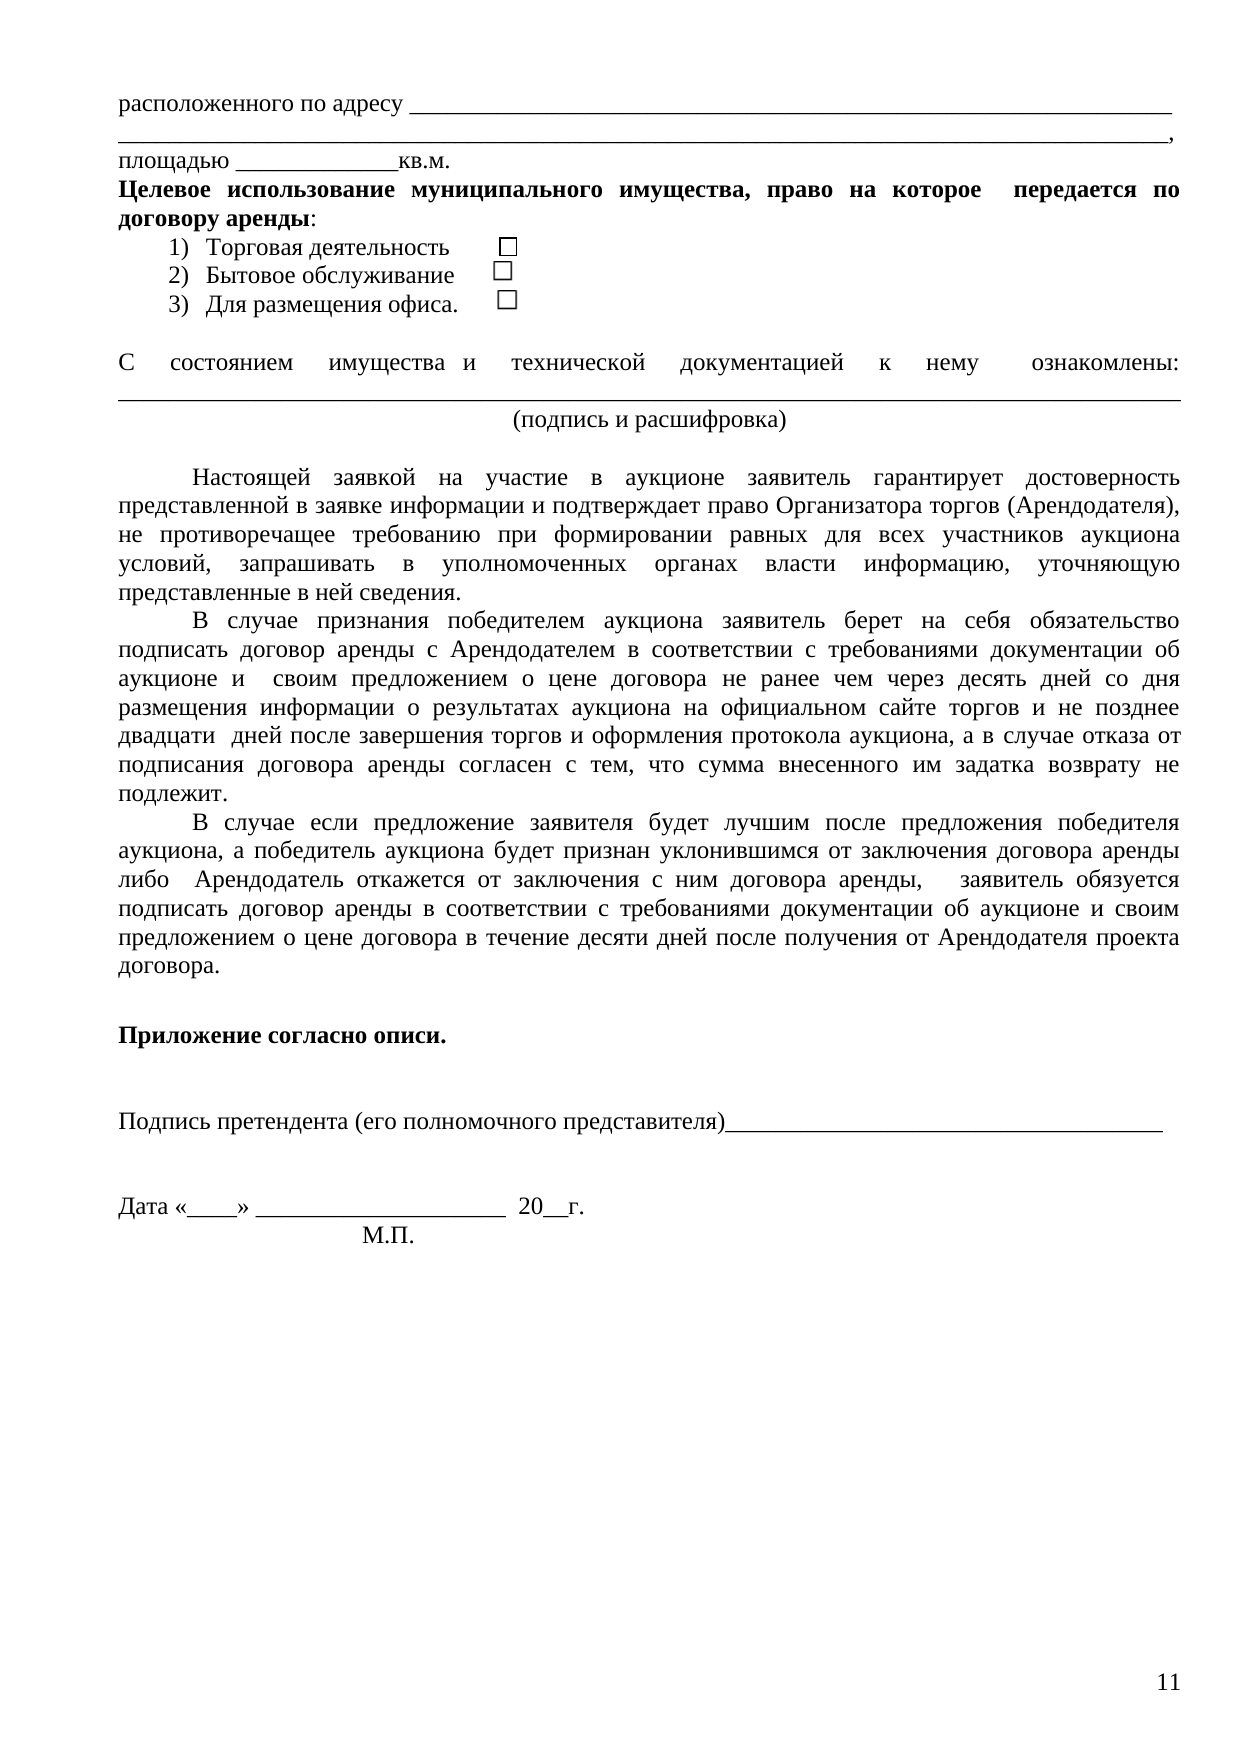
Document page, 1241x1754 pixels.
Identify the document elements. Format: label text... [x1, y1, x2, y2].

list Торговая деятельность [168, 232, 1181, 260]
text (подпись и расшифровка) [118, 404, 1181, 433]
text ____________________________________________________________________________________, площадью _____________кв.м. [118, 117, 1181, 174]
list Бытовое обслуживание [168, 260, 1181, 289]
text Подпись претендента (его полномочного представителя)___________________________________ [118, 1106, 1181, 1134]
text Приложение согласно описи. [118, 1020, 1181, 1049]
text Дата «____» ____________________ 20__г. [118, 1191, 1181, 1220]
picture [492, 261, 514, 284]
text В случае если предложение заявителя будет лучшим после предложения победителя аукциона, а победитель аукциона будет признан уклонившимся от заключения договора аренды либо Арендодатель откажется от заключения с ним договора аренды, заявитель обязуется подписать договор аренды в соответствии с требованиями документации об аукционе и своим предложением о цене договора в течение десяти дней после получения от Арендодателя проекта договора. [118, 807, 1181, 979]
text С состоянием имущества и технической документацией к нему ознакомлены: _____________________________________________________________________________________ [118, 347, 1181, 400]
list Для размещения офиса. [168, 289, 1181, 318]
picture [496, 290, 518, 313]
text Настоящей заявкой на участие в аукционе заявитель гарантирует достоверность представленной в заявке информации и подтверждает право Организатора торгов (Арендодателя), не противоречащее требованию при формировании равных для всех участников аукциона условий, запрашивать в уполномоченных органах власти информацию, уточняющую представленные в ней сведения. [118, 462, 1181, 605]
text Целевое использование муниципального имущества, право на которое передается по договору аренды: [118, 174, 1181, 232]
text В случае признания победителем аукциона заявитель берет на себя обязательство подписать договор аренды с Арендодателем в соответствии с требованиями документации об аукционе и своим предложением о цене договора не ранее чем через десять дней со дня размещения информации о результатах аукциона на официальном сайте торгов и не позднее двадцати дней после завершения торгов и оформления протокола аукциона, а в случае отказа от подписания договора аренды согласен с тем, что сумма внесенного им задатка возврату не подлежит. [118, 605, 1181, 807]
text М.П. [118, 1220, 1181, 1249]
text расположенного по адресу _____________________________________________________________ [118, 88, 1181, 117]
